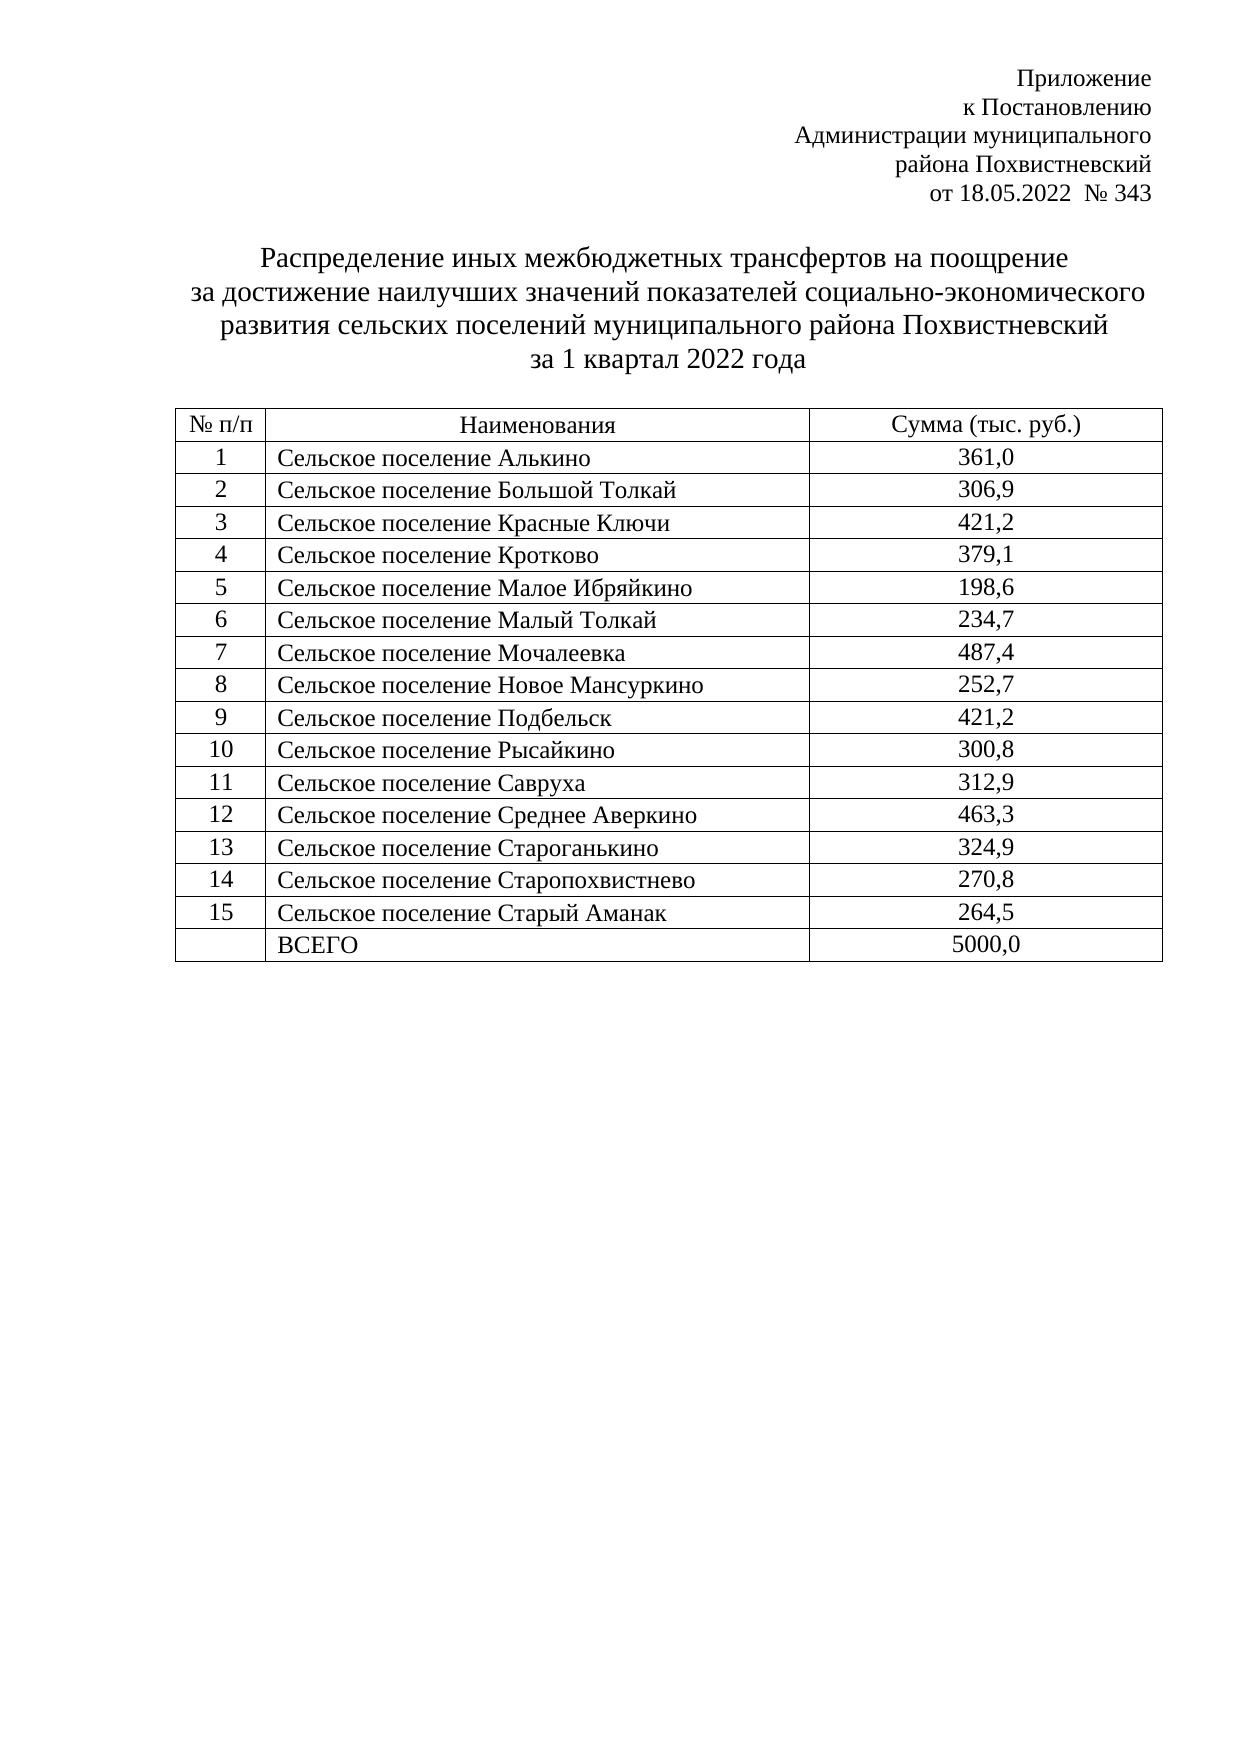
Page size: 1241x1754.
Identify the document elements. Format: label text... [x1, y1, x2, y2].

text района Похвистневский [177, 149, 1152, 178]
table_cell 1 [176, 442, 265, 473]
table_cell Сельское поселение Подбельск [266, 702, 809, 733]
table_cell 252,7 [810, 669, 1162, 701]
table_cell 361,0 [810, 442, 1162, 473]
table_cell 10 [176, 734, 265, 766]
table_cell 198,6 [810, 572, 1162, 603]
text Администрации муниципального [177, 121, 1152, 149]
table_cell 463,3 [810, 799, 1162, 831]
table_cell 312,9 [810, 767, 1162, 798]
table_cell Сельское поселение Малый Толкай [266, 604, 809, 636]
table_cell 5000,0 [810, 929, 1162, 961]
table_cell Сельское поселение Старопохвистнево [266, 864, 809, 896]
table_cell 270,8 [810, 864, 1162, 896]
table_cell 421,2 [810, 507, 1162, 538]
table_cell 7 [176, 637, 265, 668]
table_cell Сельское поселение Новое Мансуркино [266, 669, 809, 701]
table_cell Сельское поселение Рысайкино [266, 734, 809, 766]
table_header Сумма (тыс. руб.) [810, 409, 1162, 441]
table_cell 4 [176, 539, 265, 571]
table_cell 6 [176, 604, 265, 636]
table_cell Сельское поселение Старый Аманак [266, 897, 809, 928]
table_cell Сельское поселение Кротково [266, 539, 809, 571]
table_cell 13 [176, 832, 265, 863]
table_cell [176, 929, 265, 961]
text от 18.05.2022 № 343 [177, 178, 1152, 207]
text Приложение [177, 63, 1152, 92]
table_cell Сельское поселение Алькино [266, 442, 809, 473]
table_cell Сельское поселение Савруха [266, 767, 809, 798]
table_header Наименования [266, 409, 809, 441]
table_cell 234,7 [810, 604, 1162, 636]
table_cell 264,5 [810, 897, 1162, 928]
table_cell 306,9 [810, 474, 1162, 506]
table_cell 11 [176, 767, 265, 798]
table_cell ВСЕГО [266, 929, 809, 961]
table_cell 487,4 [810, 637, 1162, 668]
text за достижение наилучших значений показателей социально-экономического развития сельских поселений муниципального района Похвистневский [177, 274, 1152, 341]
table_cell Сельское поселение Малое Ибряйкино [266, 572, 809, 603]
table_header № п/п [176, 409, 265, 441]
table_cell Сельское поселение Староганькино [266, 832, 809, 863]
table_cell Сельское поселение Среднее Аверкино [266, 799, 809, 831]
table_cell 324,9 [810, 832, 1162, 863]
table_cell 12 [176, 799, 265, 831]
table_cell 15 [176, 897, 265, 928]
table_cell Сельское поселение Мочалеевка [266, 637, 809, 668]
table_cell 14 [176, 864, 265, 896]
table_cell Сельское поселение Красные Ключи [266, 507, 809, 538]
table_cell 8 [176, 669, 265, 701]
table_cell 379,1 [810, 539, 1162, 571]
table_cell 5 [176, 572, 265, 603]
text Распределение иных межбюджетных трансфертов на поощрение [177, 240, 1152, 274]
table_cell 9 [176, 702, 265, 733]
table_cell 421,2 [810, 702, 1162, 733]
table_cell Сельское поселение Большой Толкай [266, 474, 809, 506]
table_cell 2 [176, 474, 265, 506]
table_cell 300,8 [810, 734, 1162, 766]
text к Постановлению [177, 92, 1152, 121]
table_cell 3 [176, 507, 265, 538]
text за 1 квартал 2022 года [177, 341, 1152, 374]
